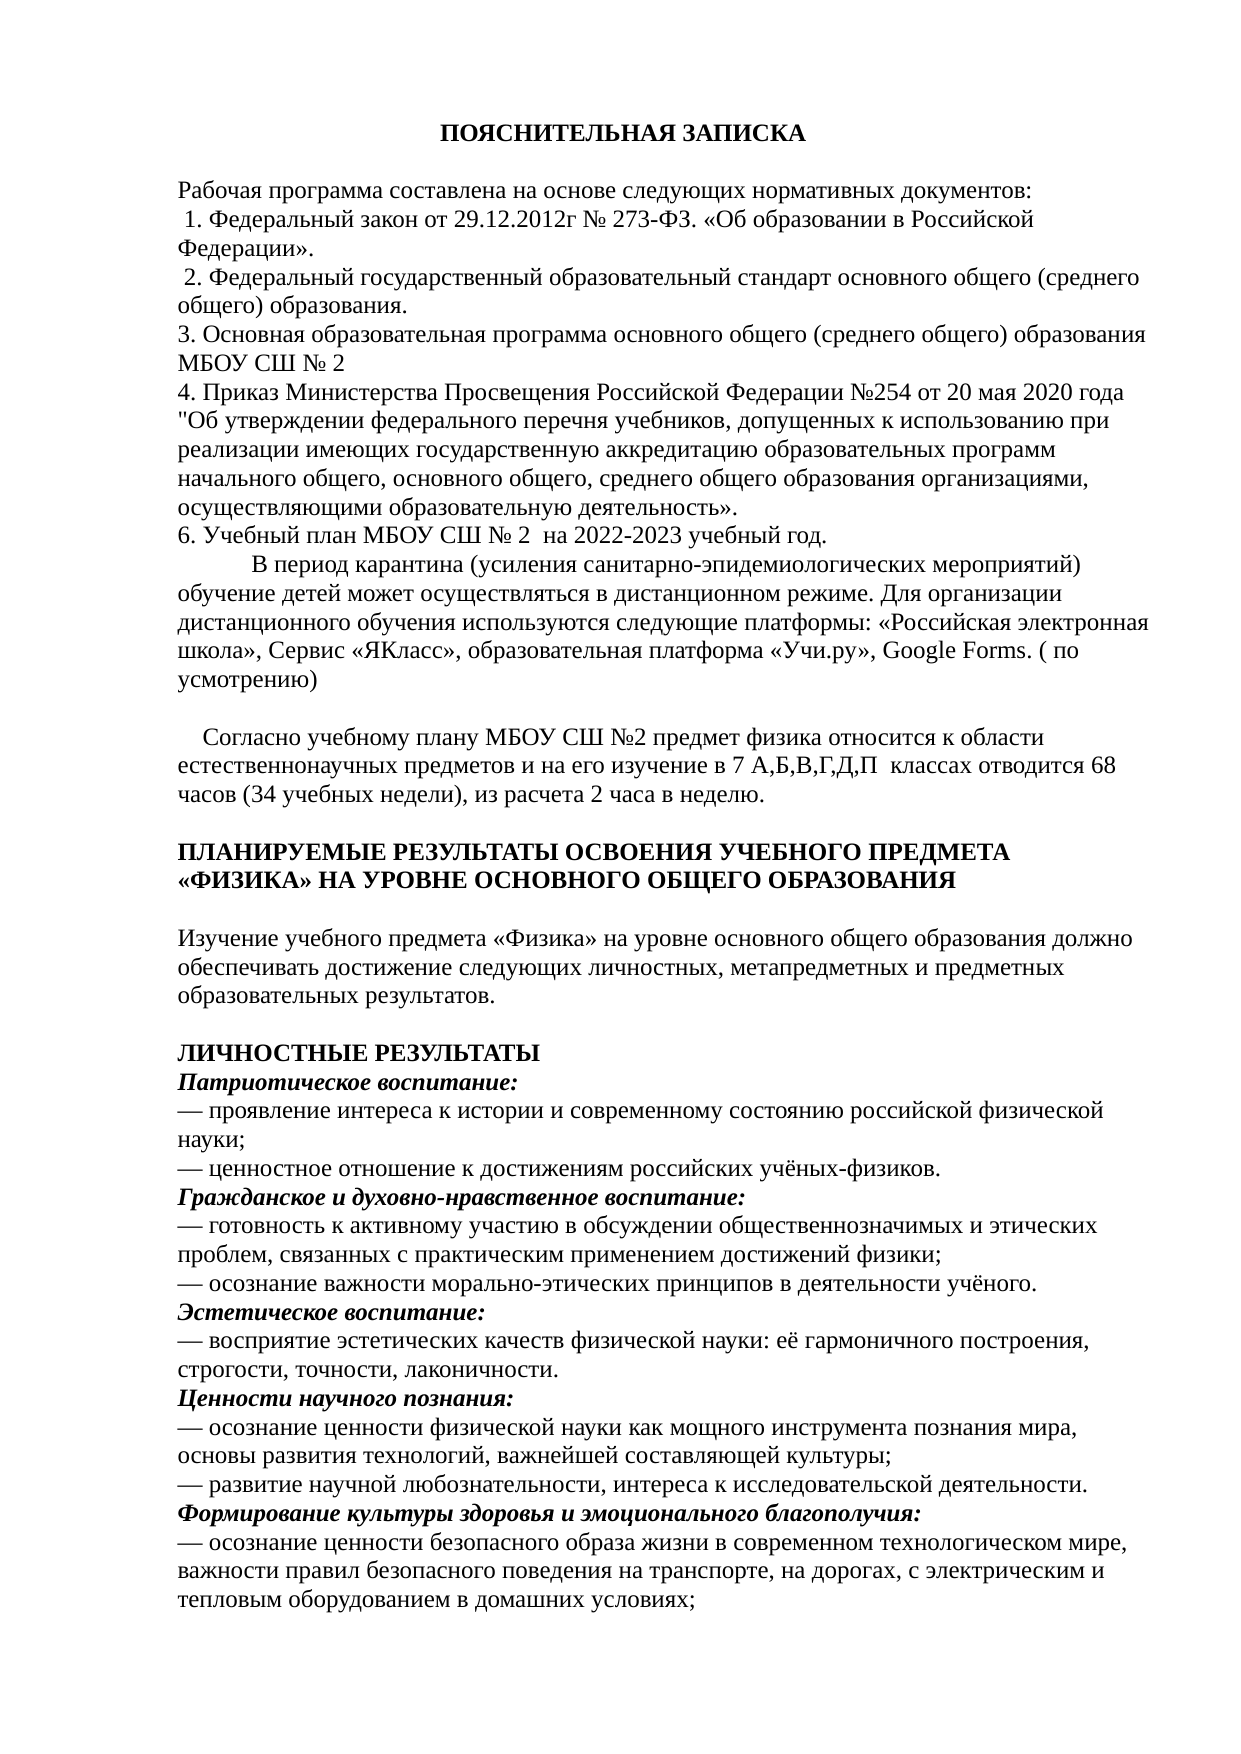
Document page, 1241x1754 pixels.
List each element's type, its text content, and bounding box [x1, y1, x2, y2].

text — осознание важности морально-этических принципов в деятельности учёного. [177, 1268, 1152, 1297]
text Ценности научного познания: [177, 1383, 1152, 1412]
text — ценностное отношение к достижениям российских учёных-физиков. [177, 1153, 1152, 1182]
text Патриотическое воспитание: [177, 1067, 1152, 1096]
text Изучение учебного предмета «Физика» на уровне основного общего образования должно обеспечивать достижение следующих личностных, метапредметных и предметных образовательных результатов. [177, 923, 1152, 1009]
text — развитие научной любознательности, интереса к исследовательской деятельности. [177, 1469, 1152, 1498]
text Согласно учебному плану МБОУ СШ №2 предмет физика относится к области естественнонаучных предметов и на его изучение в 7 А,Б,В,Г,Д,П классах отводится 68 часов (34 учебных недели), из расчета 2 часа в неделю. [177, 722, 1152, 808]
text 4. Приказ Министерства Просвещения Российской Федерации №254 от 20 мая 2020 года "Об утверждении федерального перечня учебников, допущенных к использованию при реализации имеющих государственную аккредитацию образовательных программ начального общего, основного общего, среднего общего образования организациями, осуществляющими образовательную деятельность». [177, 377, 1152, 521]
text — восприятие эстетических качеств физической науки: её гармоничного построения, строгости, точности, лаконичности. [177, 1326, 1152, 1383]
text В период карантина (усиления санитарно-эпидемиологических мероприятий) обучение детей может осуществляться в дистанционном режиме. Для организации дистанционного обучения используются следующие платформы: «Российская электронная школа», Сервис «ЯКласс», образовательная платформа «Учи.ру», Google Forms. ( по усмотрению) [177, 549, 1152, 693]
text — готовность к активному участию в обсуждении общественнозначимых и этических проблем, связанных с практическим применением достижений физики; [177, 1211, 1152, 1268]
text ПОЯСНИТЕЛЬНАЯ ЗАПИСКА [177, 118, 1152, 147]
text Формирование культуры здоровья и эмоционального благополучия: [177, 1498, 1152, 1527]
text Гражданское и духовно-нравственное воспитание: [177, 1182, 1152, 1211]
text — осознание ценности безопасного образа жизни в современном технологическом мире, важности правил безопасного поведения на транспорте, на дорогах, с электрическим и тепловым оборудованием в домашних условиях; [177, 1527, 1152, 1613]
text Эстетическое воспитание: [177, 1297, 1152, 1326]
text — осознание ценности физической науки как мощного инструмента познания мира, основы развития технологий, важнейшей составляющей культуры; [177, 1412, 1152, 1469]
text 6. Учебный план МБОУ СШ № 2 на 2022-2023 учебный год. [177, 521, 1152, 549]
text Рабочая программа составлена на основе следующих нормативных документов: [177, 176, 1152, 204]
text — проявление интереса к истории и современному состоянию российской физической науки; [177, 1096, 1152, 1153]
text 1. Федеральный закон от 29.12.2012г № 273-ФЗ. «Об образовании в Российской Федерации». [177, 204, 1152, 262]
text ЛИЧНОСТНЫЕ РЕЗУЛЬТАТЫ [177, 1038, 1152, 1067]
text 3. Основная образовательная программа основного общего (среднего общего) образования МБОУ СШ № 2 [177, 319, 1152, 377]
text 2. Федеральный государственный образовательный стандарт основного общего (среднего общего) образования. [177, 262, 1152, 319]
text ПЛАНИРУЕМЫЕ РЕЗУЛЬТАТЫ ОСВОЕНИЯ УЧЕБНОГО ПРЕДМЕТА «ФИЗИКА» НА УРОВНЕ ОСНОВНОГО ОБЩЕГО ОБРАЗОВАНИЯ [177, 837, 1152, 894]
